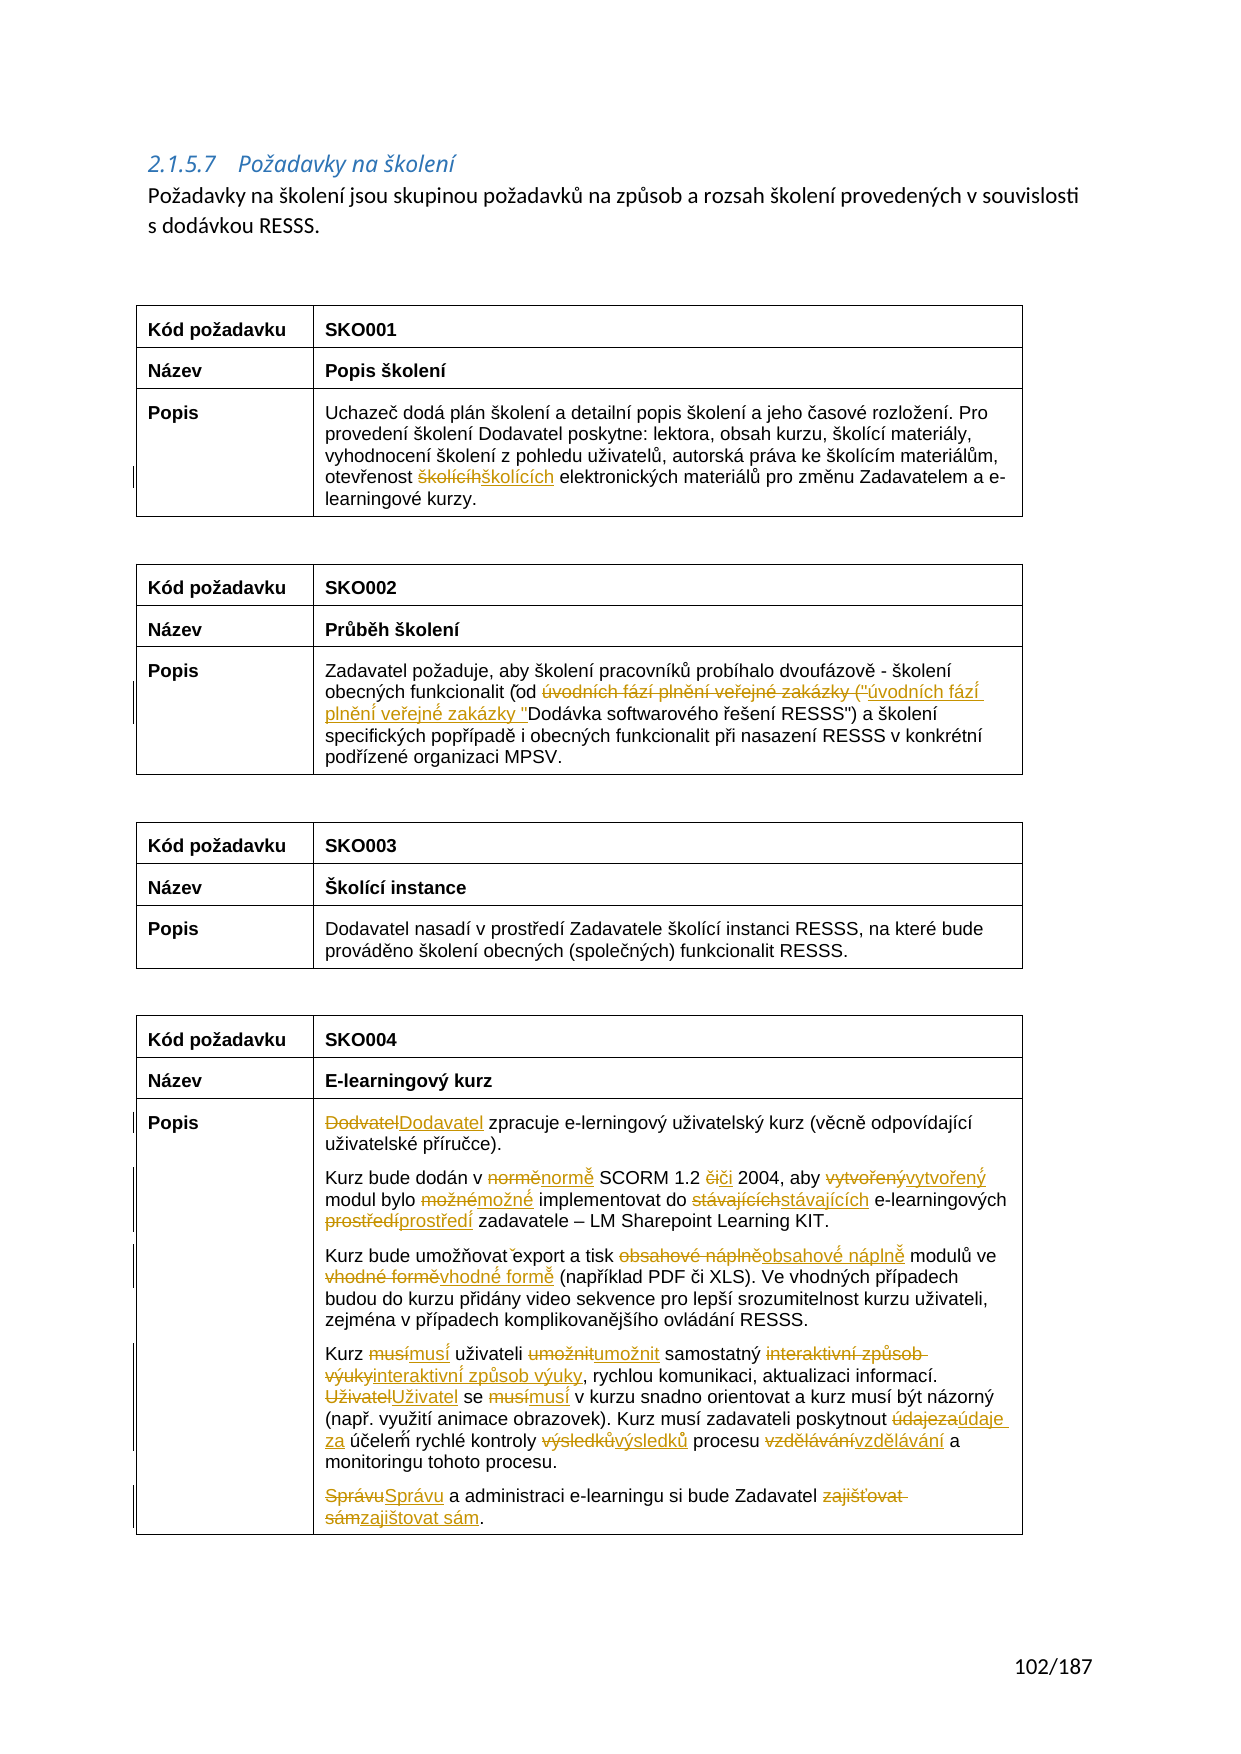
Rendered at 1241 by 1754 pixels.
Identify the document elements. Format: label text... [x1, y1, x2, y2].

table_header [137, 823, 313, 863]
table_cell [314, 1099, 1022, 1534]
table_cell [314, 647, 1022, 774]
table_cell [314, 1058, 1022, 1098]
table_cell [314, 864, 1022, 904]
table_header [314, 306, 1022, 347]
subtitle Požadavky na školení [148, 148, 1093, 179]
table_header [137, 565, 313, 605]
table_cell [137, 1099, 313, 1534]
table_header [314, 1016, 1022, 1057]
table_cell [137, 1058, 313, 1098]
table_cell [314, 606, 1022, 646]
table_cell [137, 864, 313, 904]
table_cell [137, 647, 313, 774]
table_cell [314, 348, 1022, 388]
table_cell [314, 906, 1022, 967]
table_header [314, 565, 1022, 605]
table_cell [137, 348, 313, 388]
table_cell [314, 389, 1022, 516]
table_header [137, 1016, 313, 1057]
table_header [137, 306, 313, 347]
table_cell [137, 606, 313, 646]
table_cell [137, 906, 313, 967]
text Požadavky na školení jsou skupinou požadavků na způsob a rozsah školení provedených v souvislosti s dodávkou RESSS. [148, 181, 1093, 239]
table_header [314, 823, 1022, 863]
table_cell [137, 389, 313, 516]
